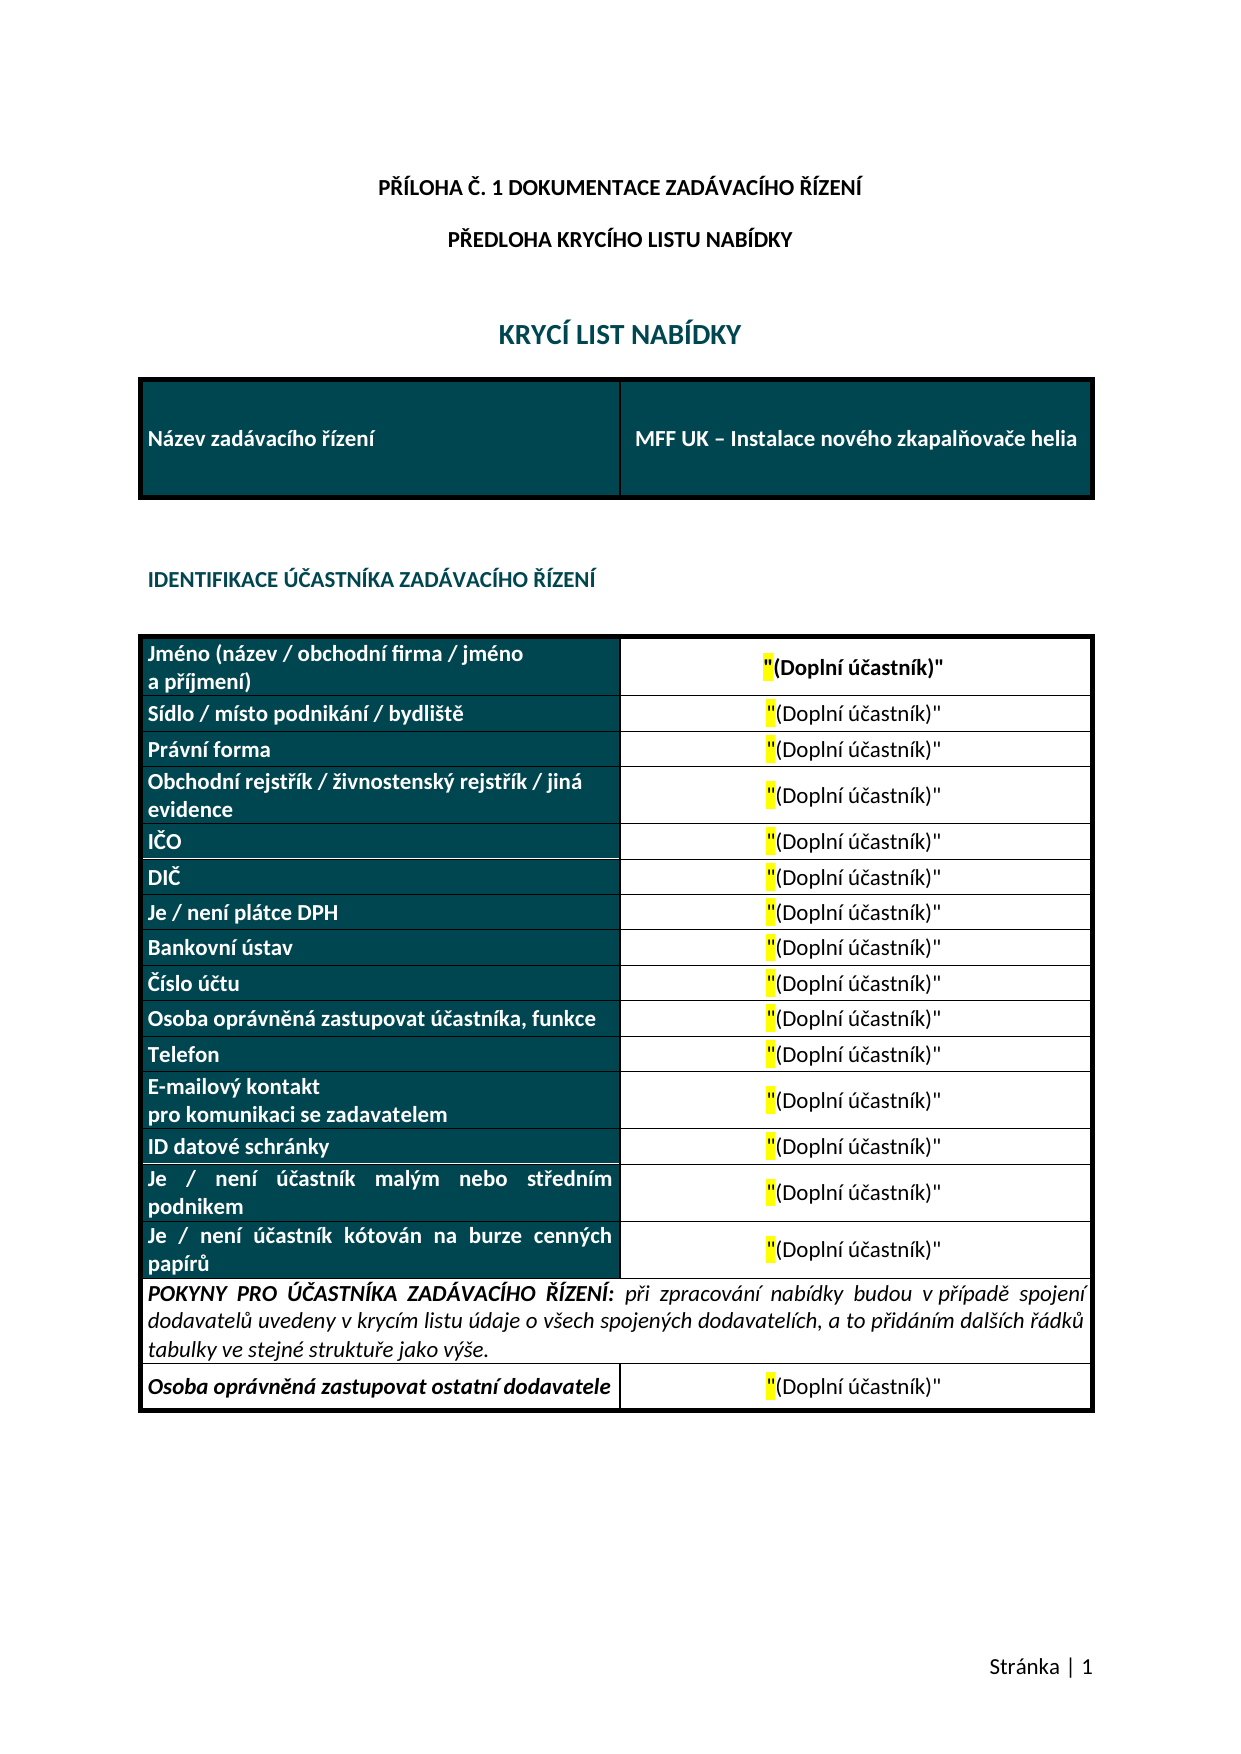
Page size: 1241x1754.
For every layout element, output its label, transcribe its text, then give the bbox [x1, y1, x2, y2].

table_header [621, 639, 1090, 695]
table_cell [621, 1165, 1090, 1221]
table_header Jméno (název / obchodní firma / jméno a příjmení) [143, 639, 619, 695]
table_cell Je / není účastník malým nebo středním podnikem [143, 1165, 619, 1221]
table_cell Právní forma [143, 732, 619, 766]
table_cell [621, 732, 1090, 766]
table_cell Obchodní rejstřík / živnostenský rejstřík / jiná evidence [143, 767, 619, 823]
table_cell Bankovní ústav [143, 930, 619, 965]
table_cell Osoba oprávněná zastupovat účastníka, funkce [143, 1001, 619, 1036]
table_cell [621, 696, 1090, 731]
text Identifikace účastníka zadávacího řízení [148, 565, 1093, 593]
table_cell Sídlo / místo podnikání / bydliště [143, 696, 619, 731]
table_cell Číslo účtu [143, 966, 619, 1000]
table_cell [621, 824, 1090, 858]
text PŘÍLOHA Č. 1 DOKUMENTACE ZADÁVACÍHO ŘÍZENÍ [148, 173, 1093, 201]
text KRYCÍ LIST NABÍDKY [148, 316, 1093, 352]
table_cell [621, 1222, 1090, 1278]
table_header MFF UK – Instalace nového zkapalňovače helia [621, 382, 1090, 495]
table_cell [621, 930, 1090, 965]
table_cell [621, 1364, 1090, 1408]
table_cell Osoba oprávněná zastupovat ostatní dodavatele [143, 1364, 619, 1408]
table_cell [621, 1037, 1090, 1071]
table_cell [621, 1129, 1090, 1163]
table_cell POKYNY PRO ÚČASTNÍKA ZADÁVACÍHO ŘÍZENÍ: při zpracování nabídky budou v případě spojení dodavatelů uvedeny v krycím listu údaje o všech spojených dodavatelích, a to přidáním dalších řádků tabulky ve stejné struktuře jako výše. [143, 1279, 1090, 1363]
text PŘEDLOHA KRYCÍHO LISTU NABÍDKY [148, 226, 1093, 254]
table_cell DIČ [143, 860, 619, 894]
table_cell Telefon [143, 1037, 619, 1071]
table_cell [621, 767, 1090, 823]
table_cell [621, 860, 1090, 894]
table_cell Je / není plátce DPH [143, 895, 619, 929]
table_cell IČO [143, 824, 619, 858]
table_cell [621, 1072, 1090, 1128]
table_cell Je / není účastník kótován na burze cenných papírů [143, 1222, 619, 1278]
table_cell [621, 895, 1090, 929]
table_cell ID datové schránky [143, 1129, 619, 1163]
table_cell E-mailový kontakt pro komunikaci se zadavatelem [143, 1072, 619, 1128]
table_header Název zadávacího řízení [143, 382, 619, 495]
table_cell [621, 1001, 1090, 1036]
table_cell [621, 966, 1090, 1000]
